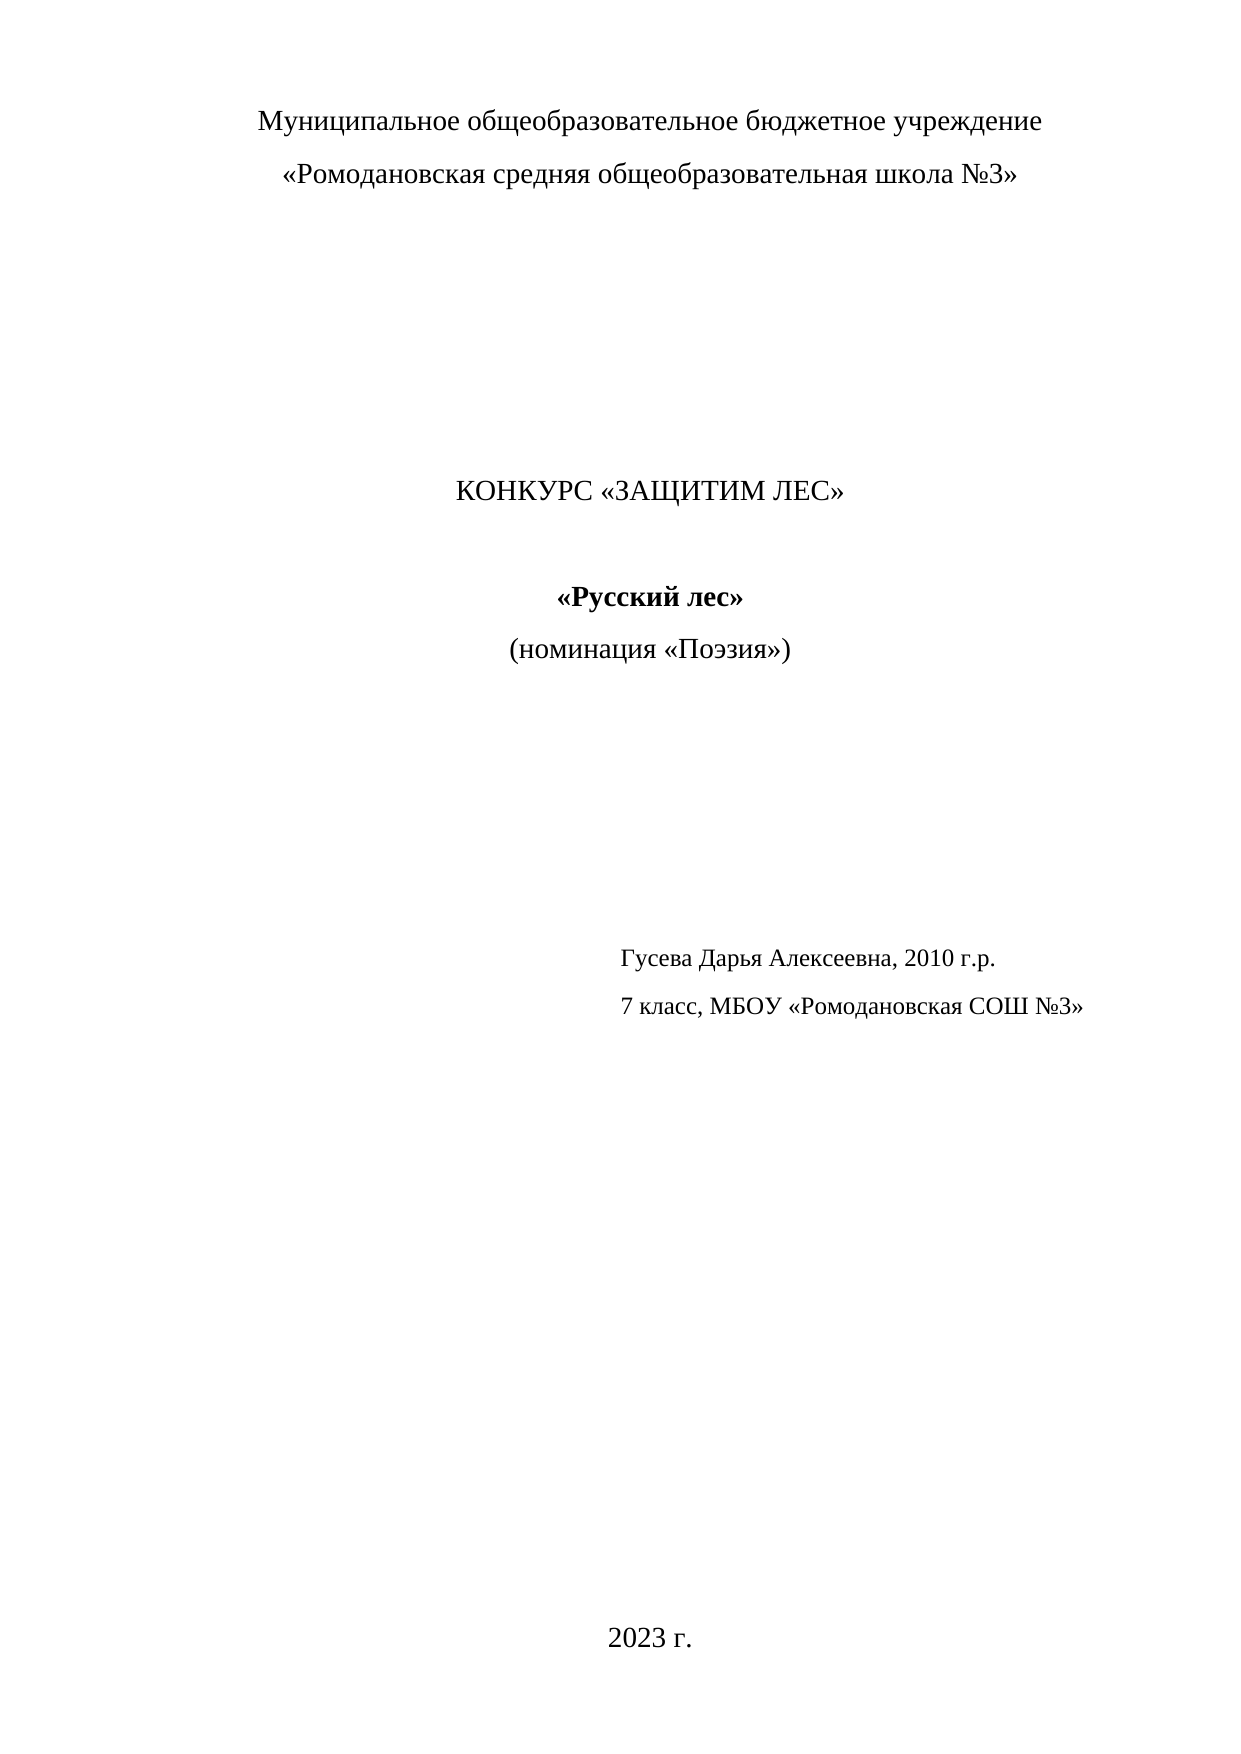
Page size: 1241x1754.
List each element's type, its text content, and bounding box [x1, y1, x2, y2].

text Муниципальное общеобразовательное бюджетное учреждение [162, 103, 1138, 137]
text 2023 г. [162, 1620, 1138, 1653]
text Гусева Дарья Алексеевна, 2010 г.р. [162, 943, 1138, 972]
text «Русский лес» [162, 579, 1138, 612]
text «Ромодановская средняя общеобразовательная школа №3» [162, 156, 1138, 190]
text (номинация «Поэзия») [162, 632, 1138, 665]
text КОНКУРС «ЗАЩИТИМ ЛЕС» [162, 473, 1138, 507]
text 7 класс, МБОУ «Ромодановская СОШ №3» [162, 991, 1138, 1020]
